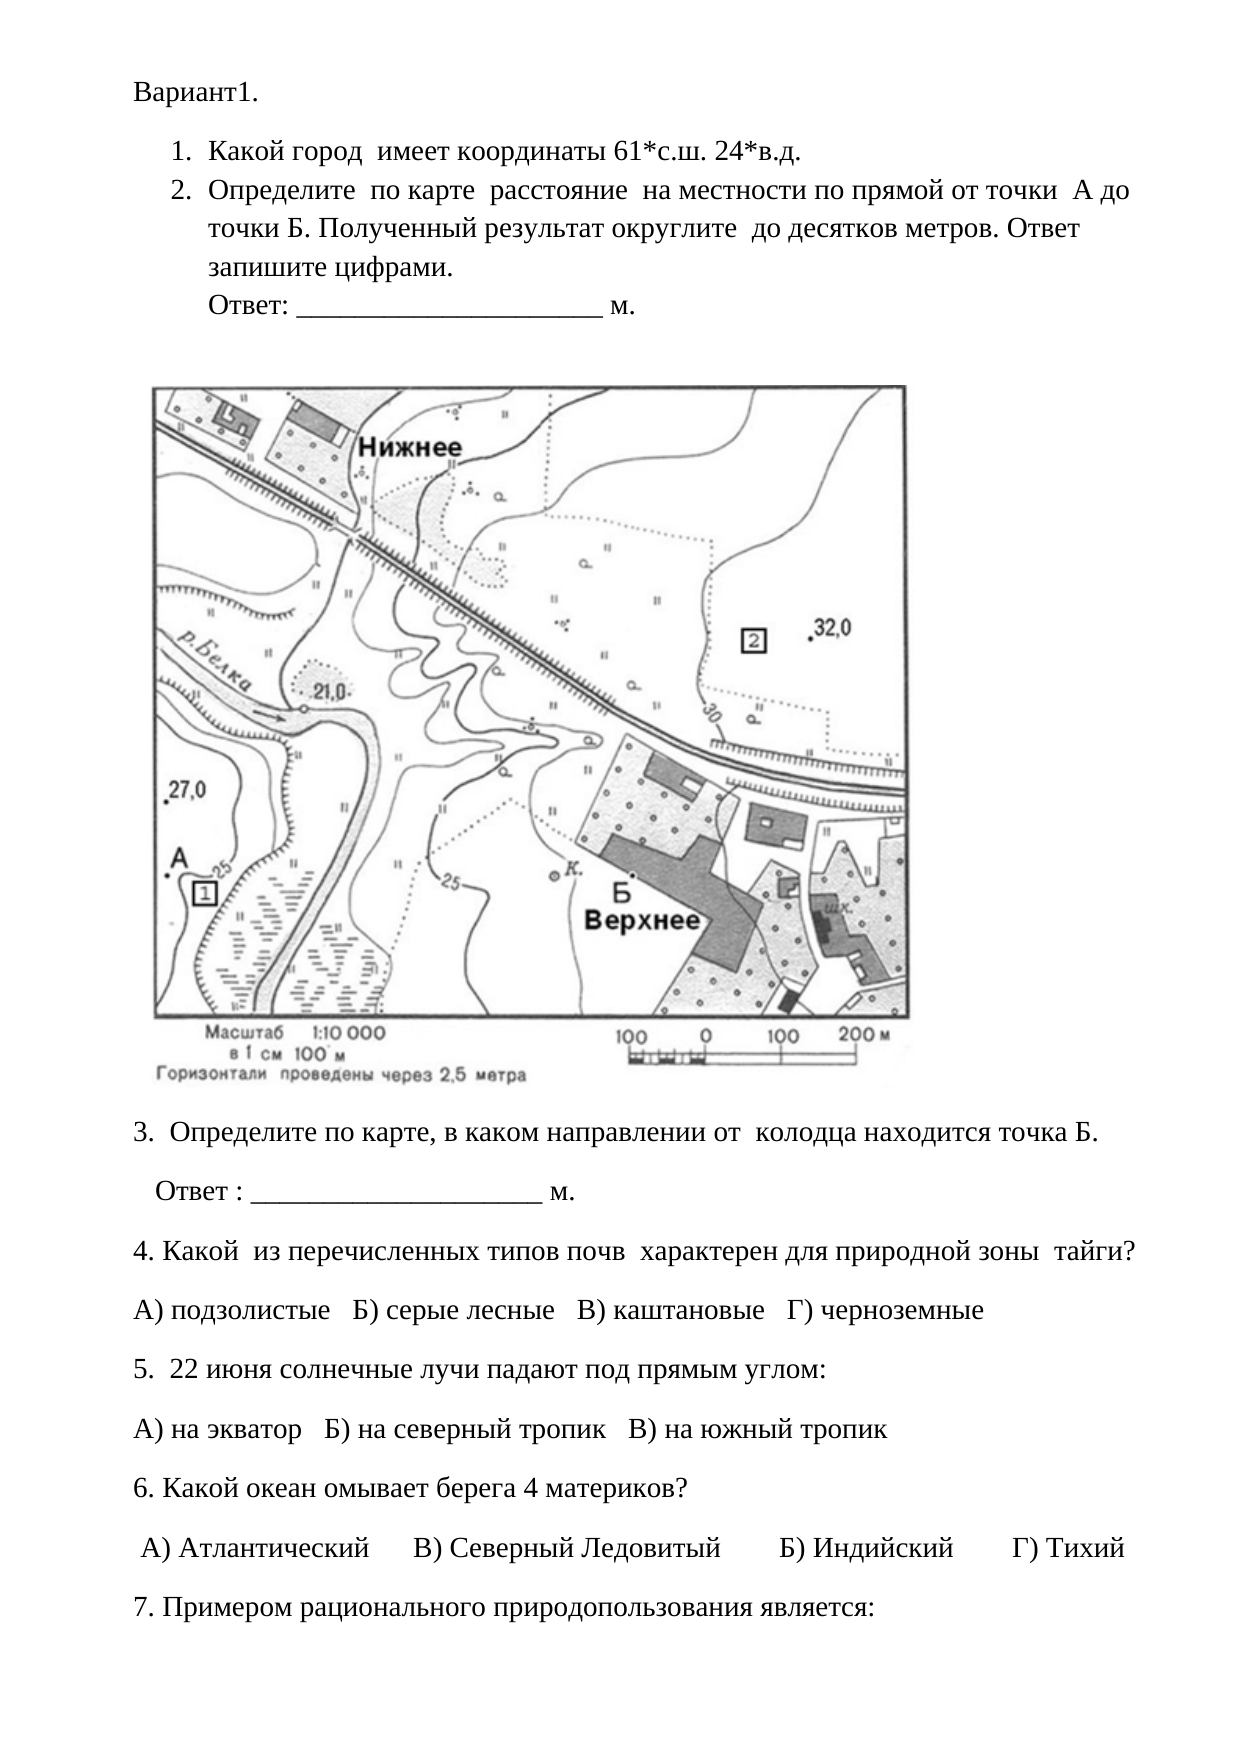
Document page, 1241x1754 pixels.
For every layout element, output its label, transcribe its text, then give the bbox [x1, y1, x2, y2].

text Вариант1. [133, 74, 1152, 107]
text А) на экватор Б) на северный тропик В) на южный тропик [133, 1411, 1196, 1444]
list Определите по карте расстояние на местности по прямой от точки А до точки Б. Полученный результат округлите до десятков метров. Ответ запишите цифрами. [170, 172, 1152, 282]
text Ответ : ____________________ м. [133, 1173, 1196, 1207]
text 5. 22 июня солнечные лучи падают под прямым углом: [133, 1352, 1196, 1385]
list Ответ: _____________________ м. [208, 287, 1196, 321]
text 6. Какой океан омывает берега 4 материков? [133, 1470, 1196, 1504]
text 4. Какой из перечисленных типов почв характерен для природной зоны тайги? [133, 1233, 1196, 1266]
text 3. Определите по карте, в каком направлении от колодца находится точка Б. [133, 1114, 1196, 1148]
text А) подзолистые Б) серые лесные В) каштановые Г) черноземные [133, 1292, 1196, 1326]
picture [132, 385, 915, 1089]
list Какой город имеет координаты 61*с.ш. 24*в.д. [170, 133, 1152, 167]
text 7. Примером рационального природопользования является: [133, 1589, 1196, 1623]
text А) Атлантический В) Северный Ледовитый Б) Индийский Г) Тихий [133, 1530, 1152, 1563]
